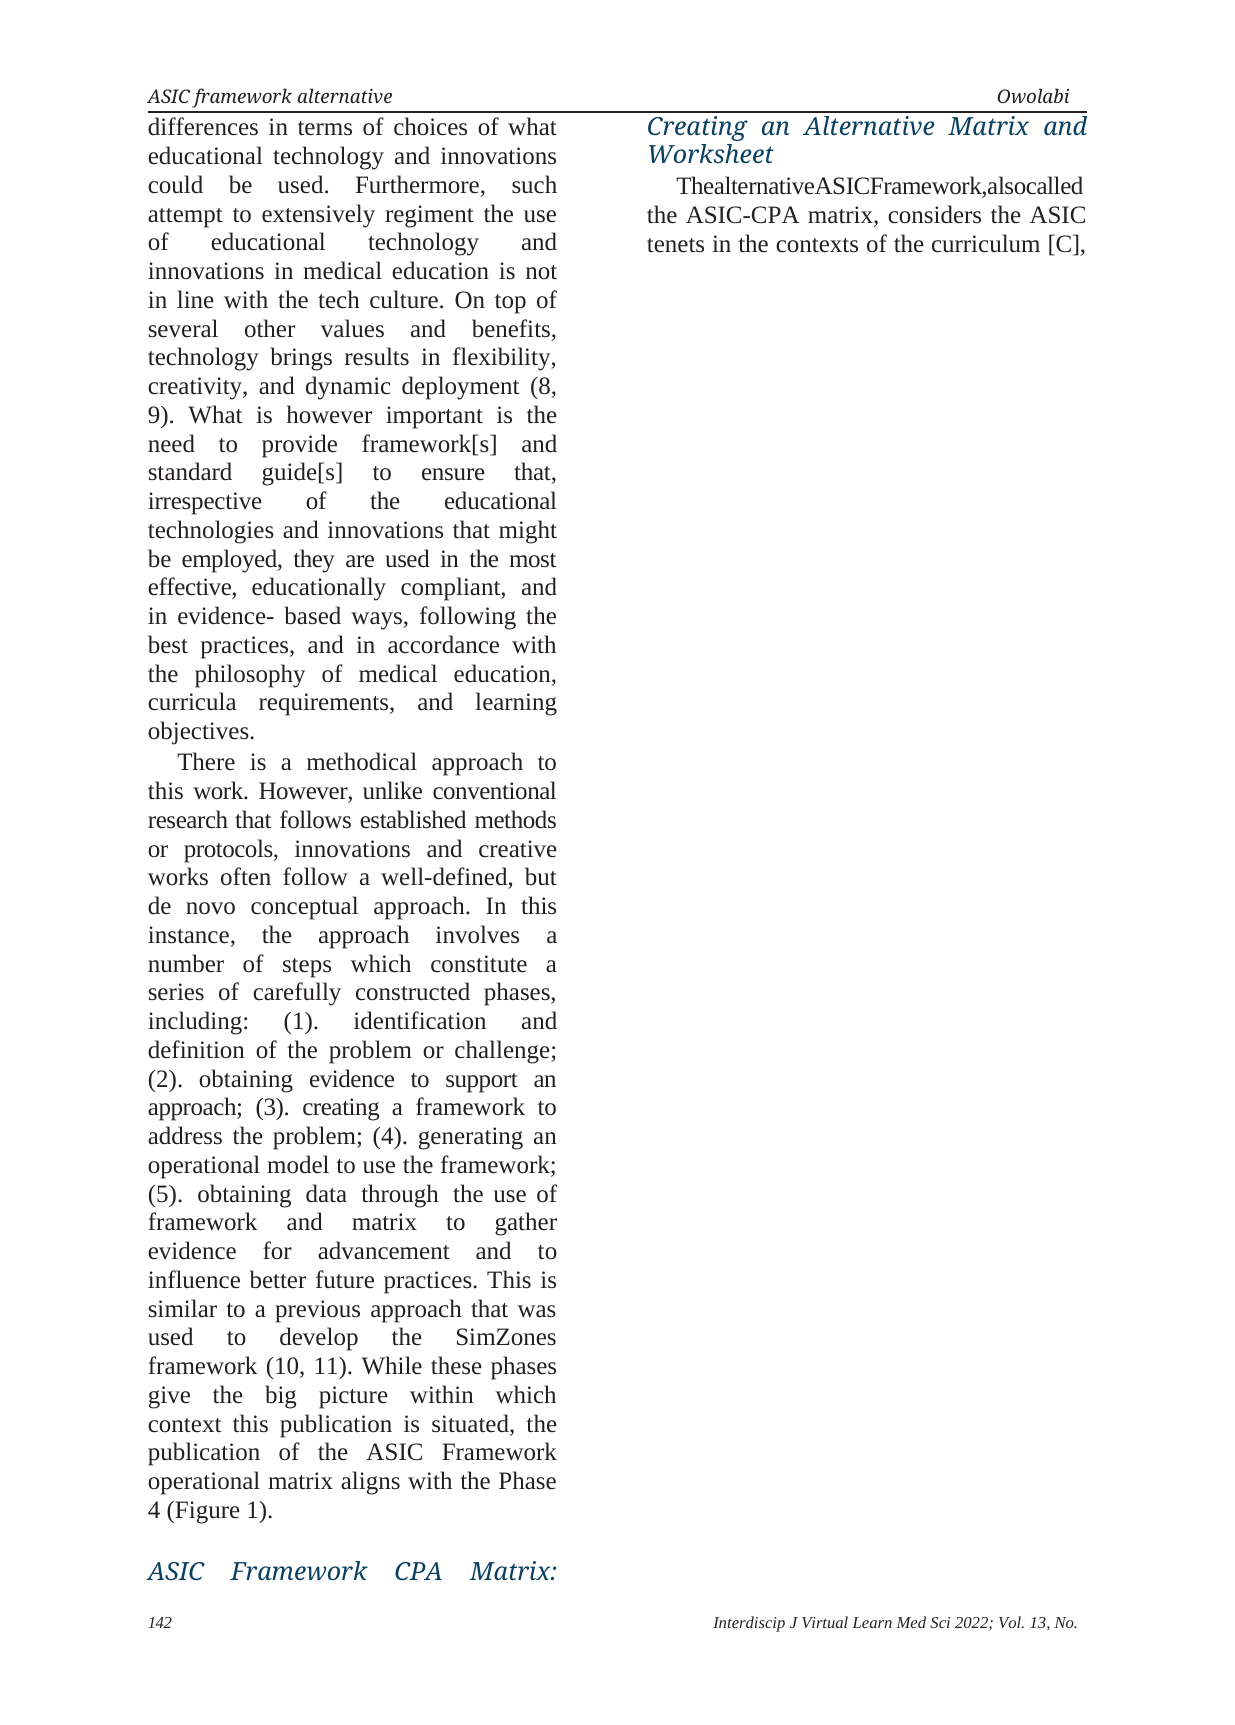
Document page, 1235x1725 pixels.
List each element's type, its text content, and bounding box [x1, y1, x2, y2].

text differences in terms of choices of what educational technology and innovations could be used. Furthermore, such attempt to extensively regiment the use of educational technology and innovations in medical education is not in line with the tech culture. On top of several other values and benefits, technology brings results in flexibility, creativity, and dynamic deployment (8, 9). What is however important is the need to provide framework[s] and standard guide[s] to ensure that, irrespective of the educational technologies and innovations that might be employed, they are used in the most effective, educationally compliant, and in evidence- based ways, following the best practices, and in accordance with the philosophy of medical education, curricula requirements, and learning objectives. [148, 112, 557, 745]
text There is a methodical approach to this work. However, unlike conventional research that follows established methods or protocols, innovations and creative works often follow a well-defined, but de novo conceptual approach. In this instance, the approach involves a number of steps which constitute a series of carefully constructed phases, including: (1). identification and definition of the problem or challenge; (2). obtaining evidence to support an approach; (3). creating a framework to address the problem; (4). generating an operational model to use the framework; (5). obtaining data through the use of framework and matrix to gather evidence for advancement and to influence better future practices. This is similar to a previous approach that was used to develop the SimZones framework (10, 11). While these phases give the big picture within which context this publication is situated, the publication of the ASIC Framework operational matrix aligns with the Phase 4 (Figure 1). [148, 747, 557, 1524]
text ThealternativeASICFramework,alsocalled the ASIC-CPA matrix, considers the ASIC tenets in the contexts of the curriculum [C], [647, 171, 1087, 257]
text ASIC Framework CPA Matrix: Creating an Alternative Matrix and Worksheet [647, 112, 1087, 171]
text ASIC Framework CPA Matrix: Creating an Alternative Matrix and Worksheet [148, 1557, 557, 1586]
